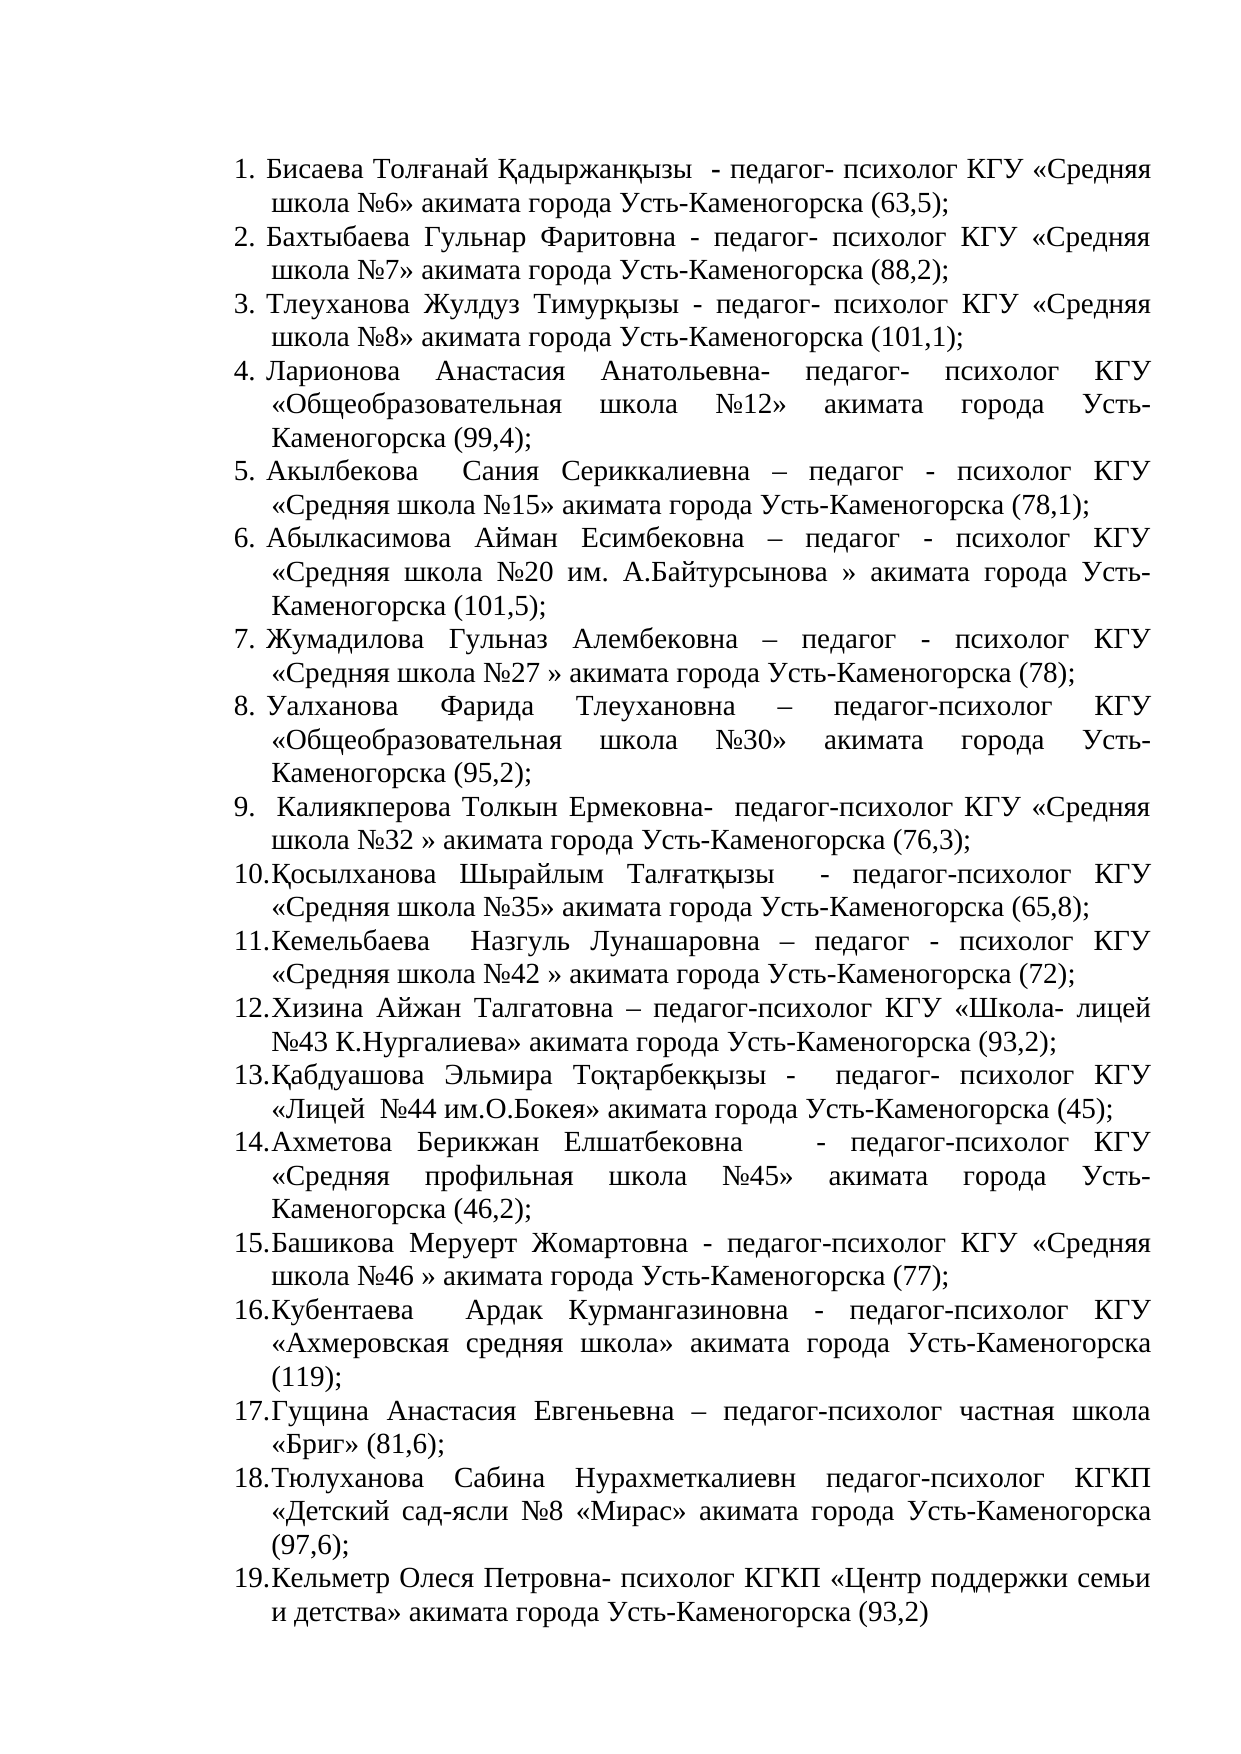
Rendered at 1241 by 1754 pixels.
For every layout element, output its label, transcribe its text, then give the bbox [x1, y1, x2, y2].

list Қабдуашова Эльмира Тоқтарбекқызы - педагог- психолог КГУ «Лицей №44 им.О.Бокея» акимата города Усть-Каменогорска (45); [233, 1057, 1152, 1124]
list Уалханова Фарида Тлеухановна – педагог-психолог КГУ «Общеобразовательная школа №30» акимата города Усть-Каменогорска (95,2); [233, 688, 1152, 789]
list Калиякперова Толкын Ермековна- педагог-психолог КГУ «Средняя школа №32 » акимата города Усть-Каменогорска (76,3); [233, 789, 1152, 856]
list Хизина Айжан Талгатовна – педагог-психолог КГУ «Школа- лицей №43 К.Нургалиева» акимата города Усть-Каменогорска (93,2); [233, 990, 1152, 1057]
list Бахтыбаева Гульнар Фаритовна - педагог- психолог КГУ «Средняя школа №7» акимата города Усть-Каменогорска (88,2); [233, 219, 1152, 286]
list Ахметова Берикжан Елшатбековна - педагог-психолог КГУ «Средняя профильная школа №45» акимата города Усть-Каменогорска (46,2); [233, 1124, 1152, 1225]
list Абылкасимова Айман Есимбековна – педагог - психолог КГУ «Средняя школа №20 им. А.Байтурсынова » акимата города Усть-Каменогорска (101,5); [233, 521, 1152, 621]
list Акылбекова Сания Сериккалиевна – педагог - психолог КГУ «Средняя школа №15» акимата города Усть-Каменогорска (78,1); [233, 453, 1152, 521]
list Бисаева Толғанай Қадыржанқызы - педагог- психолог КГУ «Средняя школа №6» акимата города Усть-Каменогорска (63,5); [233, 152, 1152, 219]
list Кемельбаева Назгуль Лунашаровна – педагог - психолог КГУ «Средняя школа №42 » акимата города Усть-Каменогорска (72); [233, 923, 1152, 990]
list Тлеуханова Жулдуз Тимурқызы - педагог- психолог КГУ «Средняя школа №8» акимата города Усть-Каменогорска (101,1); [233, 286, 1152, 353]
list Кельметр Олеся Петровна- психолог КГКП «Центр поддержки семьи и детства» акимата города Усть-Каменогорска (93,2) [233, 1560, 1152, 1627]
list Гущина Aнастасия Eвгеньевна – педагог-психолог частная школа «Бриг» (81,6); [233, 1393, 1152, 1460]
list Жумадилова Гульназ Алембековна – педагог - психолог КГУ «Средняя школа №27 » акимата города Усть-Каменогорска (78); [233, 621, 1152, 688]
list Тюлуханова Сабина Нурахметкалиевн педагог-психолог КГКП «Детский сад-ясли №8 «Мирас» акимата города Усть-Каменогорска (97,6); [233, 1460, 1152, 1560]
list Ларионова Анастасия Анатольевна- педагог- психолог КГУ «Общеобразовательная школа №12» акимата города Усть-Каменогорска (99,4); [233, 353, 1152, 453]
list Башикова Меруерт Жомартовна - педагог-психолог КГУ «Средняя школа №46 » акимата города Усть-Каменогорска (77); [233, 1225, 1152, 1292]
list Кубентаева Ардак Курмангазиновна - педагог-психолог КГУ «Ахмеровская средняя школа» акимата города Усть-Каменогорска (119); [233, 1292, 1152, 1393]
list Қосылханова Шырайлым Талғатқызы - педагог-психолог КГУ «Средняя школа №35» акимата города Усть-Каменогорска (65,8); [233, 856, 1152, 923]
